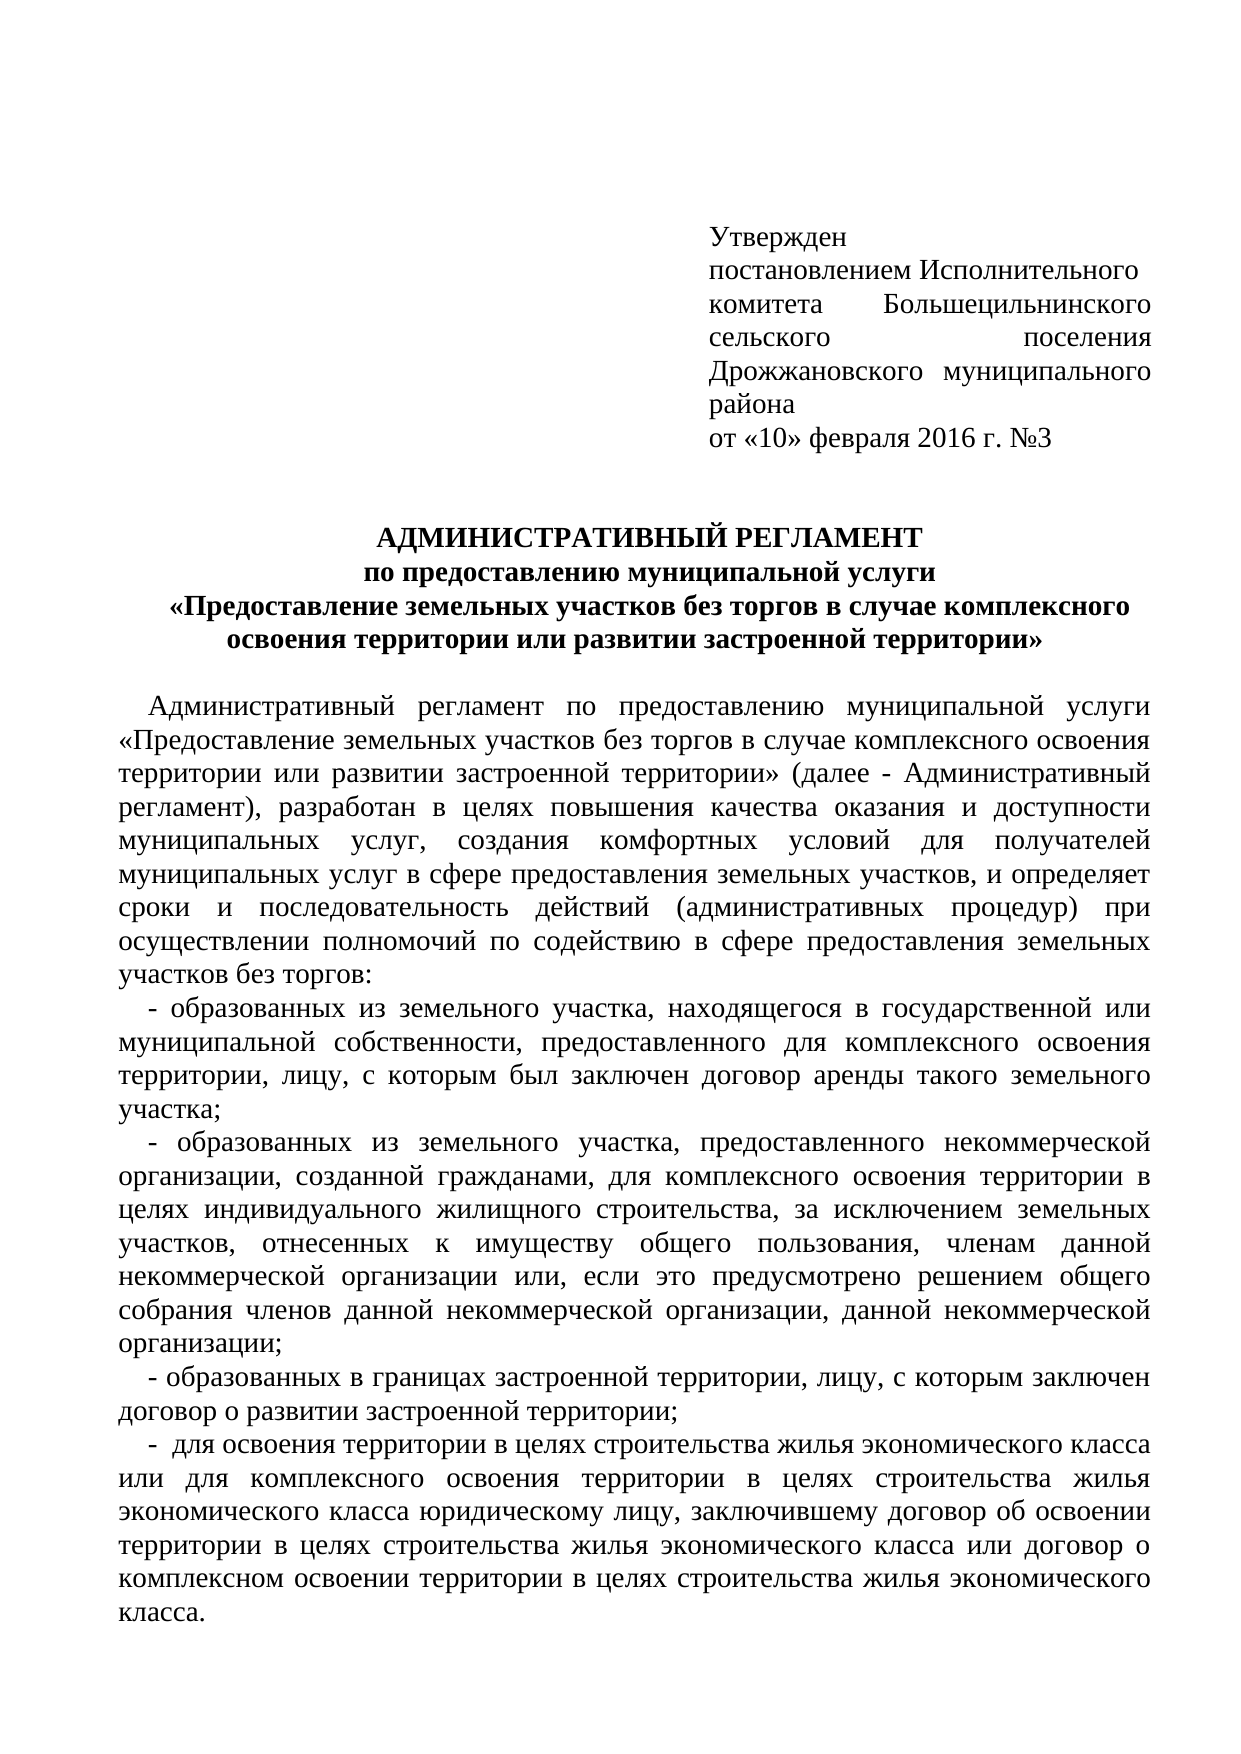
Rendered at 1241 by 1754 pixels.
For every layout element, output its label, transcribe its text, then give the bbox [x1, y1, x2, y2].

text от «10» февраля 2016 г. №3 [709, 420, 1152, 453]
text постановлением Исполнительного [709, 252, 1152, 286]
text - образованных из земельного участка, предоставленного некоммерческой организации, созданной гражданами, для комплексного освоения территории в целях индивидуального жилищного строительства, за исключением земельных участков, отнесенных к имуществу общего пользования, членам данной некоммерческой организации или, если это предусмотрено решением общего собрания членов данной некоммерческой организации, данной некоммерческой организации; [118, 1124, 1152, 1359]
text - для освоения территории в целях строительства жилья экономического класса или для комплексного освоения территории в целях строительства жилья экономического класса юридическому лицу, заключившему договор об освоении территории в целях строительства жилья экономического класса или договор о комплексном освоении территории в целях строительства жилья экономического класса. [118, 1426, 1152, 1627]
text Административный регламент по предоставлению муниципальной услуги «Предоставление земельных участков без торгов в случае комплексного освоения территории или развитии застроенной территории» (далее - Административный регламент), разработан в целях повышения качества оказания и доступности муниципальных услуг, создания комфортных условий для получателей муниципальных услуг в сфере предоставления земельных участков, и определяет сроки и последовательность действий (административных процедур) при осуществлении полномочий по содействию в сфере предоставления земельных участков без торгов: [118, 688, 1152, 990]
text - образованных из земельного участка, находящегося в государственной или муниципальной собственности, предоставленного для комплексного освоения территории, лицу, с которым был заключен договор аренды такого земельного участка; [118, 990, 1152, 1124]
text по предоставлению муниципальной услуги [118, 554, 1152, 588]
text АДМИНИСТРАТИВНЫЙ РЕГЛАМЕНТ [118, 521, 1152, 554]
text «Предоставление земельных участков без торгов в случае комплексного освоения территории или развитии застроенной территории» [118, 588, 1152, 655]
text комитета Большецильнинского сельского поселения Дрожжановского муниципального района [709, 286, 1152, 420]
text Утвержден [709, 219, 1152, 252]
text - образованных в границах застроенной территории, лицу, с которым заключен договор о развитии застроенной территории; [118, 1359, 1152, 1426]
